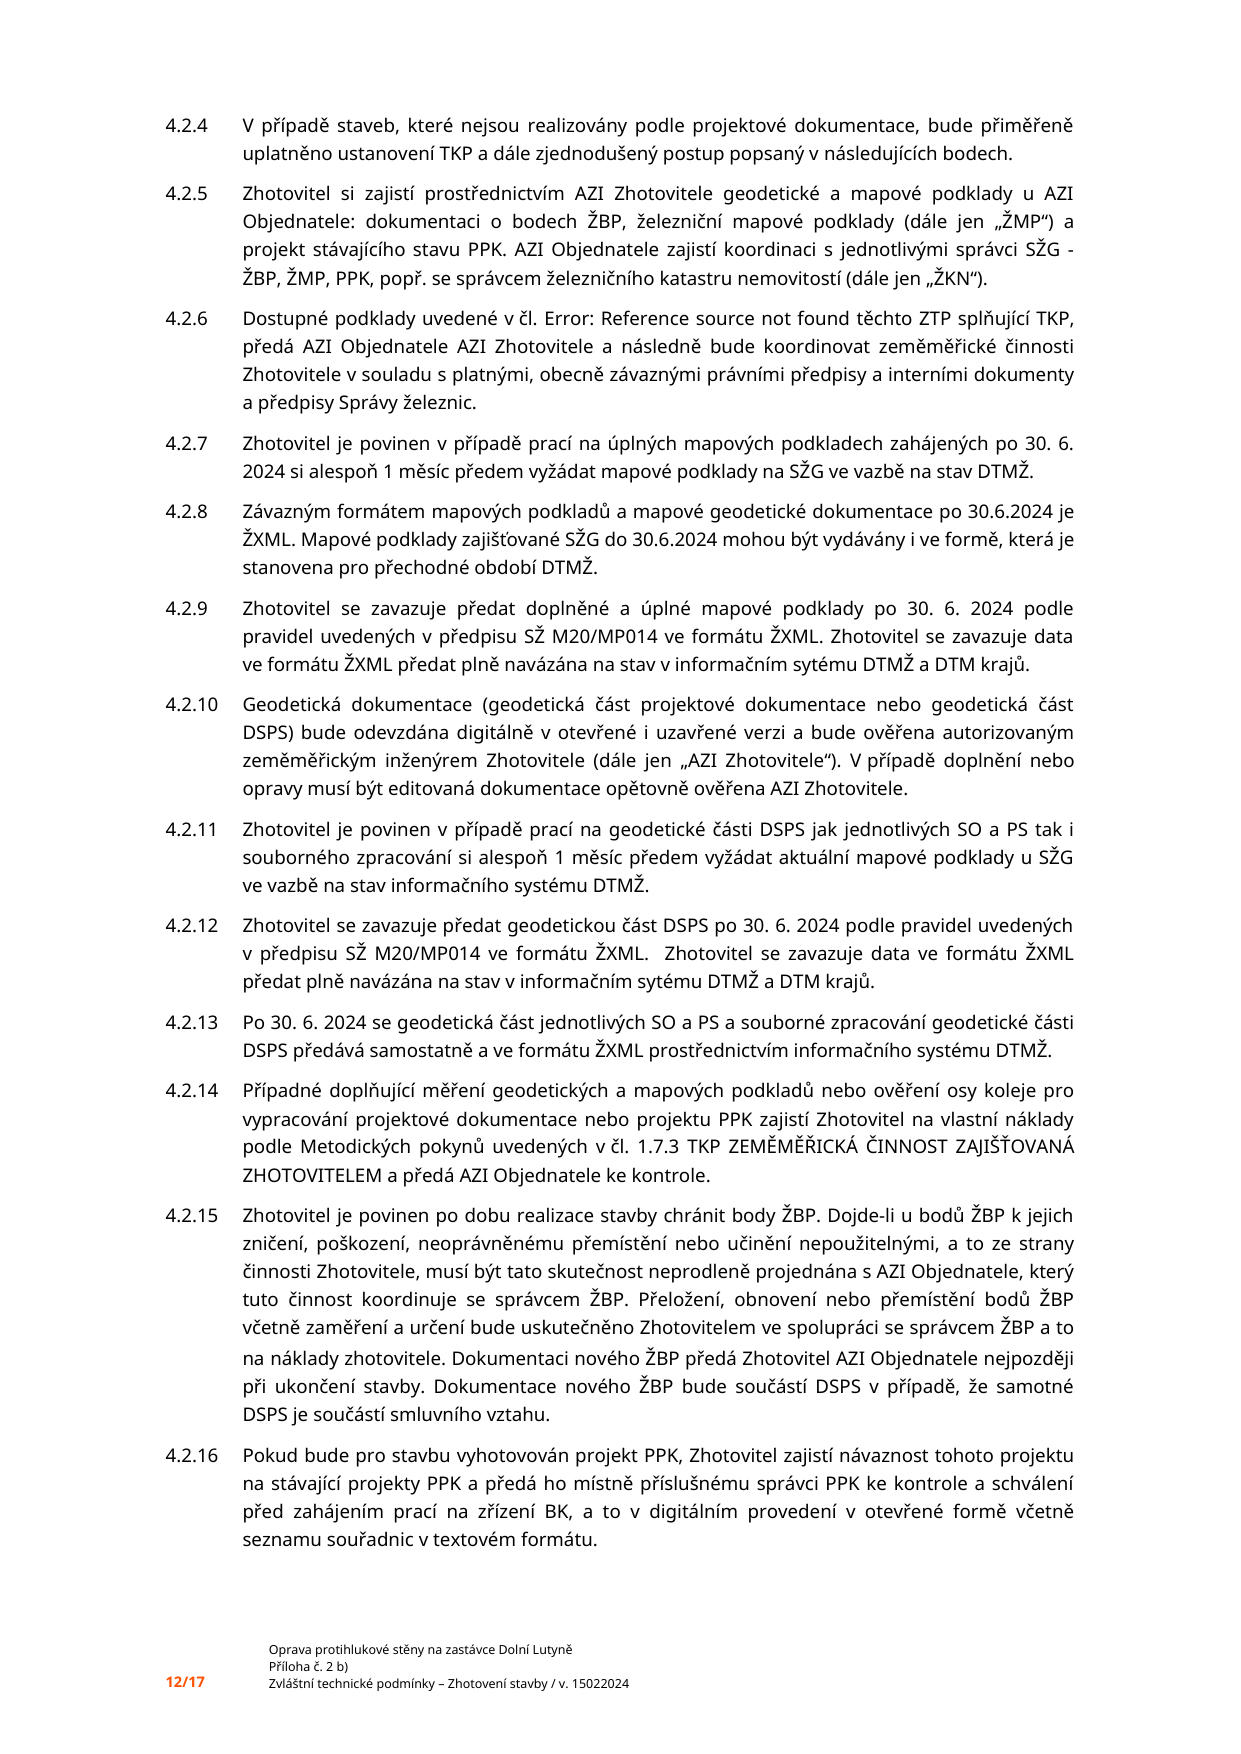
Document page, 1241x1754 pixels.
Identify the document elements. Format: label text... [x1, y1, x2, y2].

text Zhotovitel je povinen v případě prací na úplných mapových podkladech zahájených po 30. 6. 2024 si alespoň 1 měsíc předem vyžádat mapové podklady na SŽG ve vazbě na stav DTMŽ. [165, 430, 1075, 483]
text Závazným formátem mapových podkladů a mapové geodetické dokumentace po 30.6.2024 je ŽXML. Mapové podklady zajišťované SŽG do 30.6.2024 mohou být vydávány i ve formě, která je stanovena pro přechodné období DTMŽ. [165, 498, 1075, 580]
list Zhotovitel si zajistí prostřednictvím AZI Zhotovitele geodetické a mapové podklady u AZI Objednatele: dokumentaci o bodech ŽBP, železniční mapové podklady (dále jen „ŽMP“) a projekt stávajícího stavu PPK. AZI Objednatele zajistí koordinaci s jednotlivými správci SŽG - ŽBP, ŽMP, PPK, popř. se správcem železničního katastru nemovitostí (dále jen „ŽKN“). [165, 181, 1075, 290]
list Po 30. 6. 2024 se geodetická část jednotlivých SO a PS a souborné zpracování geodetické části DSPS předává samostatně a ve formátu ŽXML prostřednictvím informačního systému DTMŽ. [165, 1009, 1075, 1063]
list V případě staveb, které nejsou realizovány podle projektové dokumentace, bude přiměřeně uplatněno ustanovení TKP a dále zjednodušený postup popsaný v následujících bodech. [165, 112, 1075, 166]
list Případné doplňující měření geodetických a mapových podkladů nebo ověření osy koleje pro vypracování projektové dokumentace nebo projektu PPK zajistí Zhotovitel na vlastní náklady podle Metodických pokynů uvedených v čl. 1.7.3 TKP ZEMĚMĚŘICKÁ ČINNOST ZAJIŠŤOVANÁ ZHOTOVITELEM a předá AZI Objednatele ke kontrole. [165, 1078, 1075, 1187]
text Zhotovitel se zavazuje předat geodetickou část DSPS po 30. 6. 2024 podle pravidel uvedených v předpisu SŽ M20/MP014 ve formátu ŽXML. Zhotovitel se zavazuje data ve formátu ŽXML předat plně navázána na stav v informačním sytému DTMŽ a DTM krajů. [165, 913, 1075, 994]
list Pokud bude pro stavbu vyhotovován projekt PPK, Zhotovitel zajistí návaznost tohoto projektu na stávající projekty PPK a předá ho místně příslušnému správci PPK ke kontrole a schválení před zahájením prací na zřízení BK, a to v digitálním provedení v otevřené formě včetně seznamu souřadnic v textovém formátu. [165, 1442, 1075, 1552]
list Geodetická dokumentace (geodetická část projektové dokumentace nebo geodetická část DSPS) bude odevzdána digitálně v otevřené i uzavřené verzi a bude ověřena autorizovaným zeměměřickým inženýrem Zhotovitele (dále jen „AZI Zhotovitele“). V případě doplnění nebo opravy musí být editovaná dokumentace opětovně ověřena AZI Zhotovitele. [165, 692, 1075, 801]
list Zhotovitel se zavazuje předat doplněné a úplné mapové podklady po 30. 6. 2024 podle pravidel uvedených v předpisu SŽ M20/MP014 ve formátu ŽXML. Zhotovitel se zavazuje data ve formátu ŽXML předat plně navázána na stav v informačním sytému DTMŽ a DTM krajů. [165, 595, 1075, 677]
text Zhotovitel je povinen v případě prací na geodetické části DSPS jak jednotlivých SO a PS tak i souborného zpracování si alespoň 1 měsíc předem vyžádat aktuální mapové podklady u SŽG ve vazbě na stav informačního systému DTMŽ. [165, 816, 1075, 898]
list Zhotovitel je povinen po dobu realizace stavby chránit body ŽBP. Dojde-li u bodů ŽBP k jejich zničení, poškození, neoprávněnému přemístění nebo učinění nepoužitelnými, a to ze strany činnosti Zhotovitele, musí být tato skutečnost neprodleně projednána s AZI Objednatele, který tuto činnost koordinuje se správcem ŽBP. Přeložení, obnovení nebo přemístění bodů ŽBP včetně zaměření a určení bude uskutečněno Zhotovitelem ve spolupráci se správcem ŽBP a to na náklady zhotovitele. Dokumentaci nového ŽBP předá Zhotovitel AZI Objednatele nejpozději při ukončení stavby. Dokumentace nového ŽBP bude součástí DSPS v případě, že samotné DSPS je součástí smluvního vztahu. [165, 1202, 1075, 1427]
